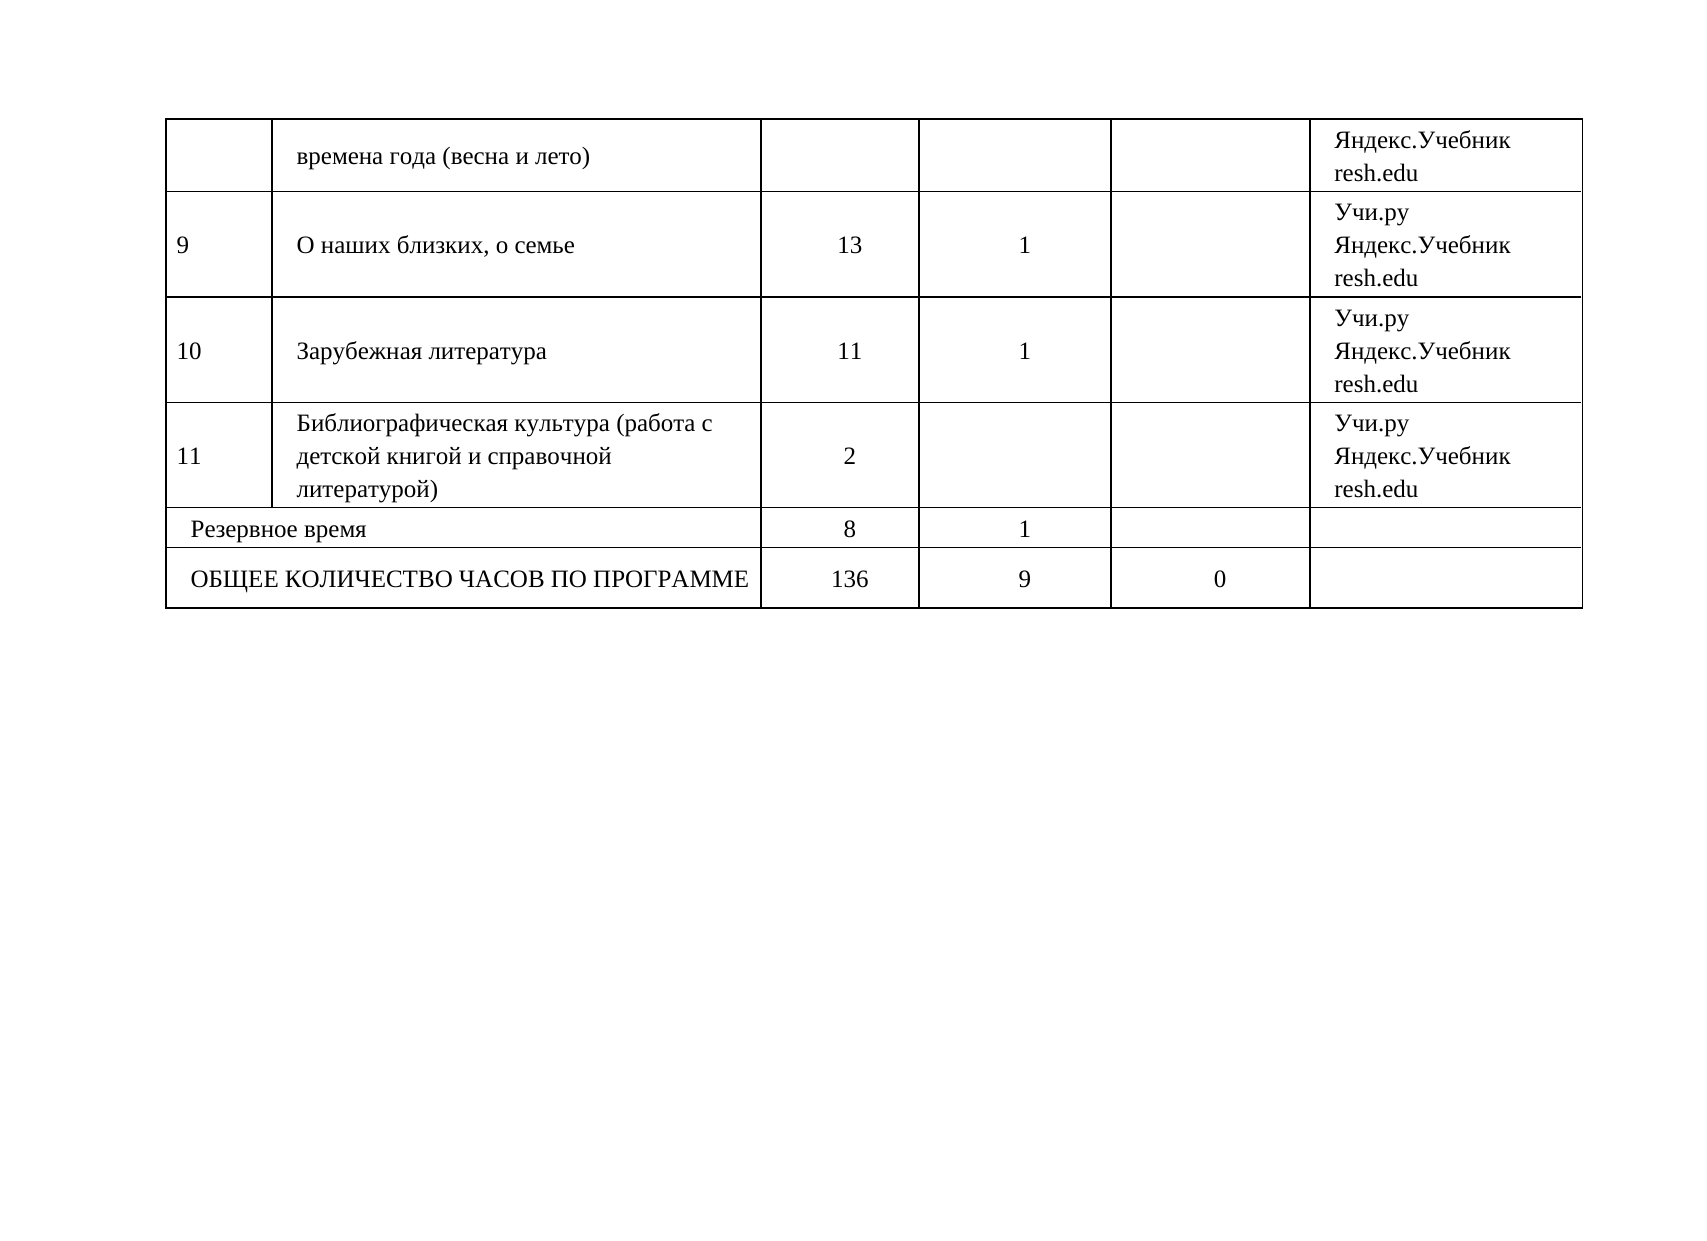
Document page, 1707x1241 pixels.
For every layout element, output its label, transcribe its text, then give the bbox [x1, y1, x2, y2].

table_cell [1112, 192, 1309, 296]
table_cell 18 [762, 120, 918, 191]
table_cell [1112, 298, 1309, 401]
table_cell 1 [920, 192, 1110, 296]
table_cell [1311, 507, 1582, 547]
table_cell Резервное время [167, 508, 760, 547]
table_cell Учи.ру Яндекс.Учебник resh.edu [1311, 296, 1582, 401]
table_cell [1112, 120, 1309, 191]
table_cell Библиографическая культура (работа с детской книгой и справочной литературой) [273, 403, 760, 507]
table_cell Учи.ру Яндекс.Учебник resh.edu [1311, 401, 1582, 507]
table_cell 0 [1112, 548, 1309, 607]
table_cell 9 [920, 548, 1110, 607]
table_cell ОБЩЕЕ КОЛИЧЕСТВО ЧАСОВ ПО ПРОГРАММЕ [167, 548, 760, 607]
table_cell 1 [920, 120, 1110, 191]
table_cell 1 [920, 298, 1110, 401]
table_cell [920, 403, 1110, 507]
table_cell 10 [167, 298, 271, 401]
table_cell [1112, 403, 1309, 507]
table_cell 11 [762, 298, 918, 401]
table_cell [1311, 120, 1582, 191]
table_cell О наших близких, о семье [273, 192, 760, 296]
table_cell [273, 120, 760, 191]
table_cell 9 [167, 192, 271, 296]
table_cell Зарубежная литература [273, 298, 760, 401]
table_cell 8 [167, 120, 271, 191]
table_cell 11 [167, 403, 271, 507]
table_cell [1311, 547, 1582, 607]
table_cell 136 [762, 548, 918, 607]
table_cell 13 [762, 192, 918, 296]
table_cell Учи.ру Яндекс.Учебник resh.edu [1311, 191, 1582, 296]
table_cell 1 [920, 508, 1110, 547]
table_cell [1112, 508, 1309, 547]
table_cell 8 [762, 508, 918, 547]
table_cell 2 [762, 403, 918, 507]
